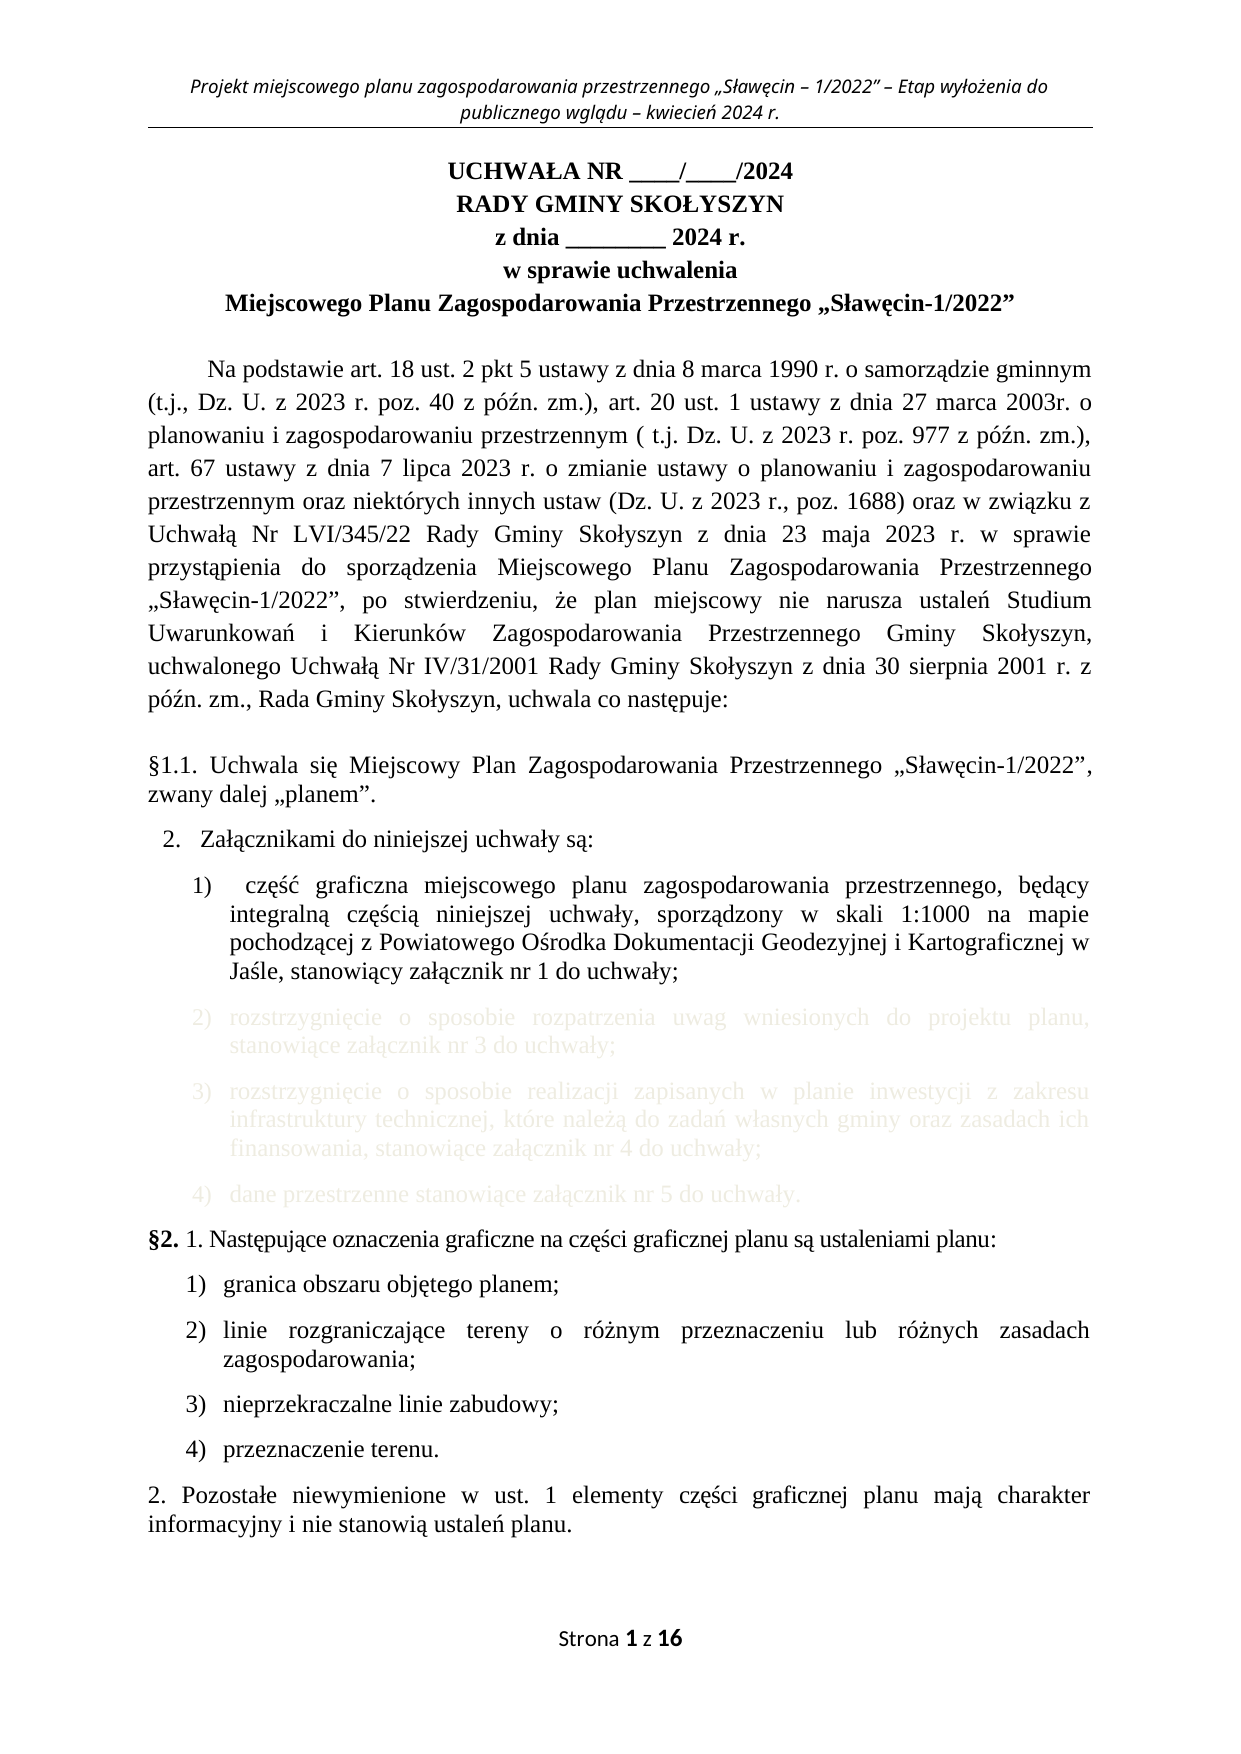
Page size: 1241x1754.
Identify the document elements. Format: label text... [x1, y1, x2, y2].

text Na podstawie art. 18 ust. 2 pkt 5 ustawy z dnia 8 marca 1990 r. o samorządzie gminnym (t.j., Dz. U. z 2023 r. poz. 40 z późn. zm.), art. 20 ust. 1 ustawy z dnia 27 marca 2003r. o planowaniu i zagospodarowaniu przestrzennym ( t.j. Dz. U. z 2023 r. poz. 977 z późn. zm.), art. 67 ustawy z dnia 7 lipca 2023 r. o zmianie ustawy o planowaniu i zagospodarowaniu przestrzennym oraz niektórych innych ustaw (Dz. U. z 2023 r., poz. 1688) oraz w związku z Uchwałą Nr LVI/345/22 Rady Gminy Skołyszyn z dnia 23 maja 2023 r. w sprawie przystąpienia do sporządzenia Miejscowego Planu Zagospodarowania Przestrzennego „Sławęcin-1/2022”, po stwierdzeniu, że plan miejscowy nie narusza ustaleń Studium Uwarunkowań i Kierunków Zagospodarowania Przestrzennego Gminy Skołyszyn, uchwalonego Uchwałą Nr IV/31/2001 Rady Gminy Skołyszyn z dnia 30 sierpnia 2001 r. z późn. zm., Rada Gminy Skołyszyn, uchwala co następuje: [148, 354, 1093, 713]
list przeznaczenie terenu. [185, 1434, 1090, 1463]
list rozstrzygnięcie o sposobie rozpatrzenia uwag wniesionych do projektu planu, stanowiące załącznik nr 3 do uchwały; [192, 1002, 1090, 1059]
text RADY GMINY SKOŁYSZYN [148, 189, 1093, 218]
text §1.1. Uchwala się Miejscowy Plan Zagospodarowania Przestrzennego „Sławęcin-1/2022”, zwany dalej „planem”. [148, 750, 1093, 808]
list rozstrzygnięcie o sposobie realizacji zapisanych w planie inwestycji z zakresu infrastruktury technicznej, które należą do zadań własnych gminy oraz zasadach ich finansowania, stanowiące załącznik nr 4 do uchwały; [192, 1076, 1090, 1162]
list granica obszaru objętego planem; [185, 1269, 1090, 1298]
text UCHWAŁA NR ____/____/2024 [148, 156, 1093, 185]
list linie rozgraniczające tereny o różnym przeznaczeniu lub różnych zasadach zagospodarowania; [185, 1315, 1090, 1372]
list dane przestrzenne stanowiące załącznik nr 5 do uchwały. [192, 1179, 1090, 1207]
text 2. Pozostałe niewymienione w ust. 1 elementy części graficznej planu mają charakter informacyjny i nie stanowią ustaleń planu. [148, 1480, 1090, 1537]
list część graficzna miejscowego planu zagospodarowania przestrzennego, będący integralną częścią niniejszej uchwały, sporządzony w skali 1:1000 na mapie pochodzącej z Powiatowego Ośrodka Dokumentacji Geodezyjnej i Kartograficznej w Jaśle, stanowiący załącznik nr 1 do uchwały; [192, 870, 1090, 985]
text z dnia ________ 2024 r. [148, 222, 1093, 251]
list nieprzekraczalne linie zabudowy; [185, 1389, 1090, 1418]
text w sprawie uchwalenia [148, 255, 1093, 284]
list Załącznikami do niniejszej uchwały są: [162, 824, 1090, 853]
text §2. 1. Następujące oznaczenia graficzne na części graficznej planu są ustaleniami planu: [148, 1224, 1090, 1253]
text Miejscowego Planu Zagospodarowania Przestrzennego „Sławęcin-1/2022” [148, 288, 1093, 317]
